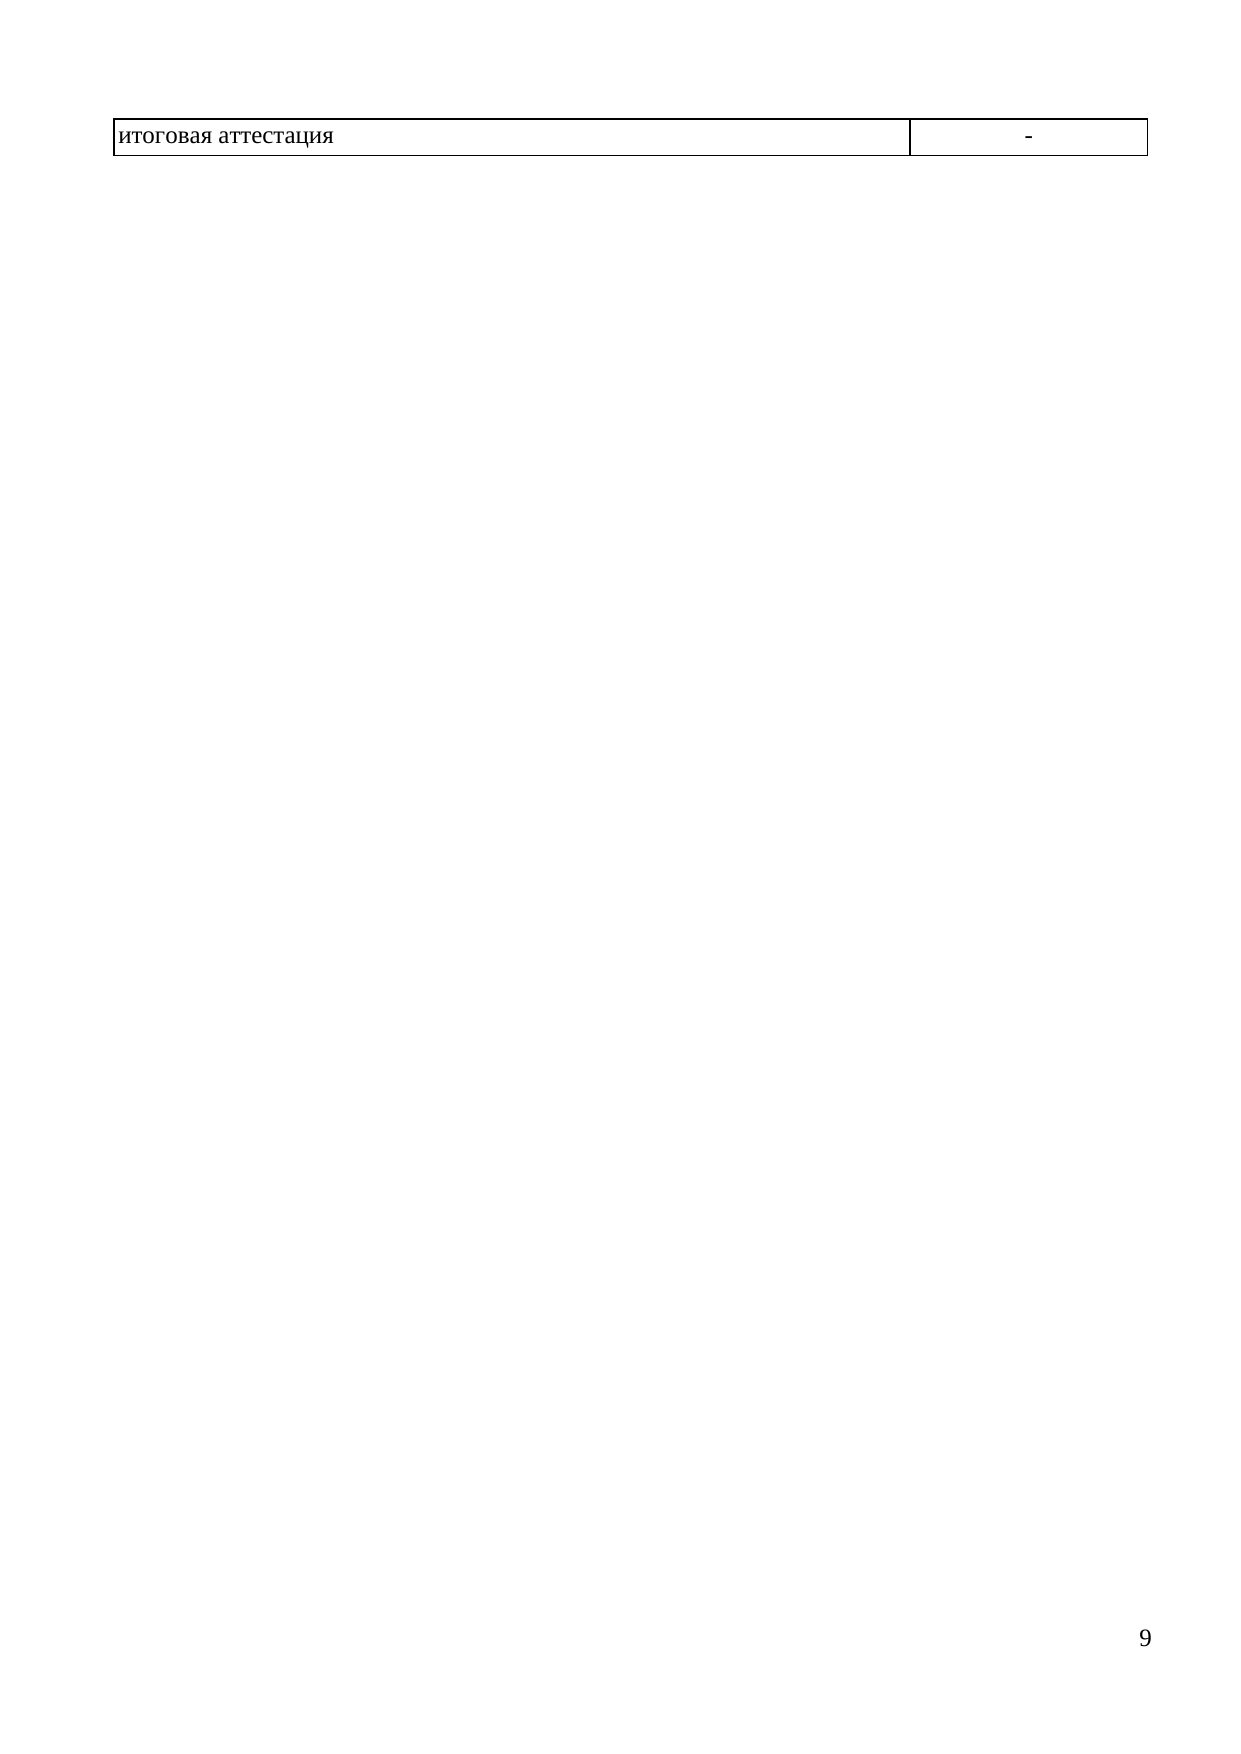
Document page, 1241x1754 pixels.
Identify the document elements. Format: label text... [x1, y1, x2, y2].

table_cell итоговая аттестация [115, 120, 909, 155]
table_cell - [911, 120, 1147, 155]
